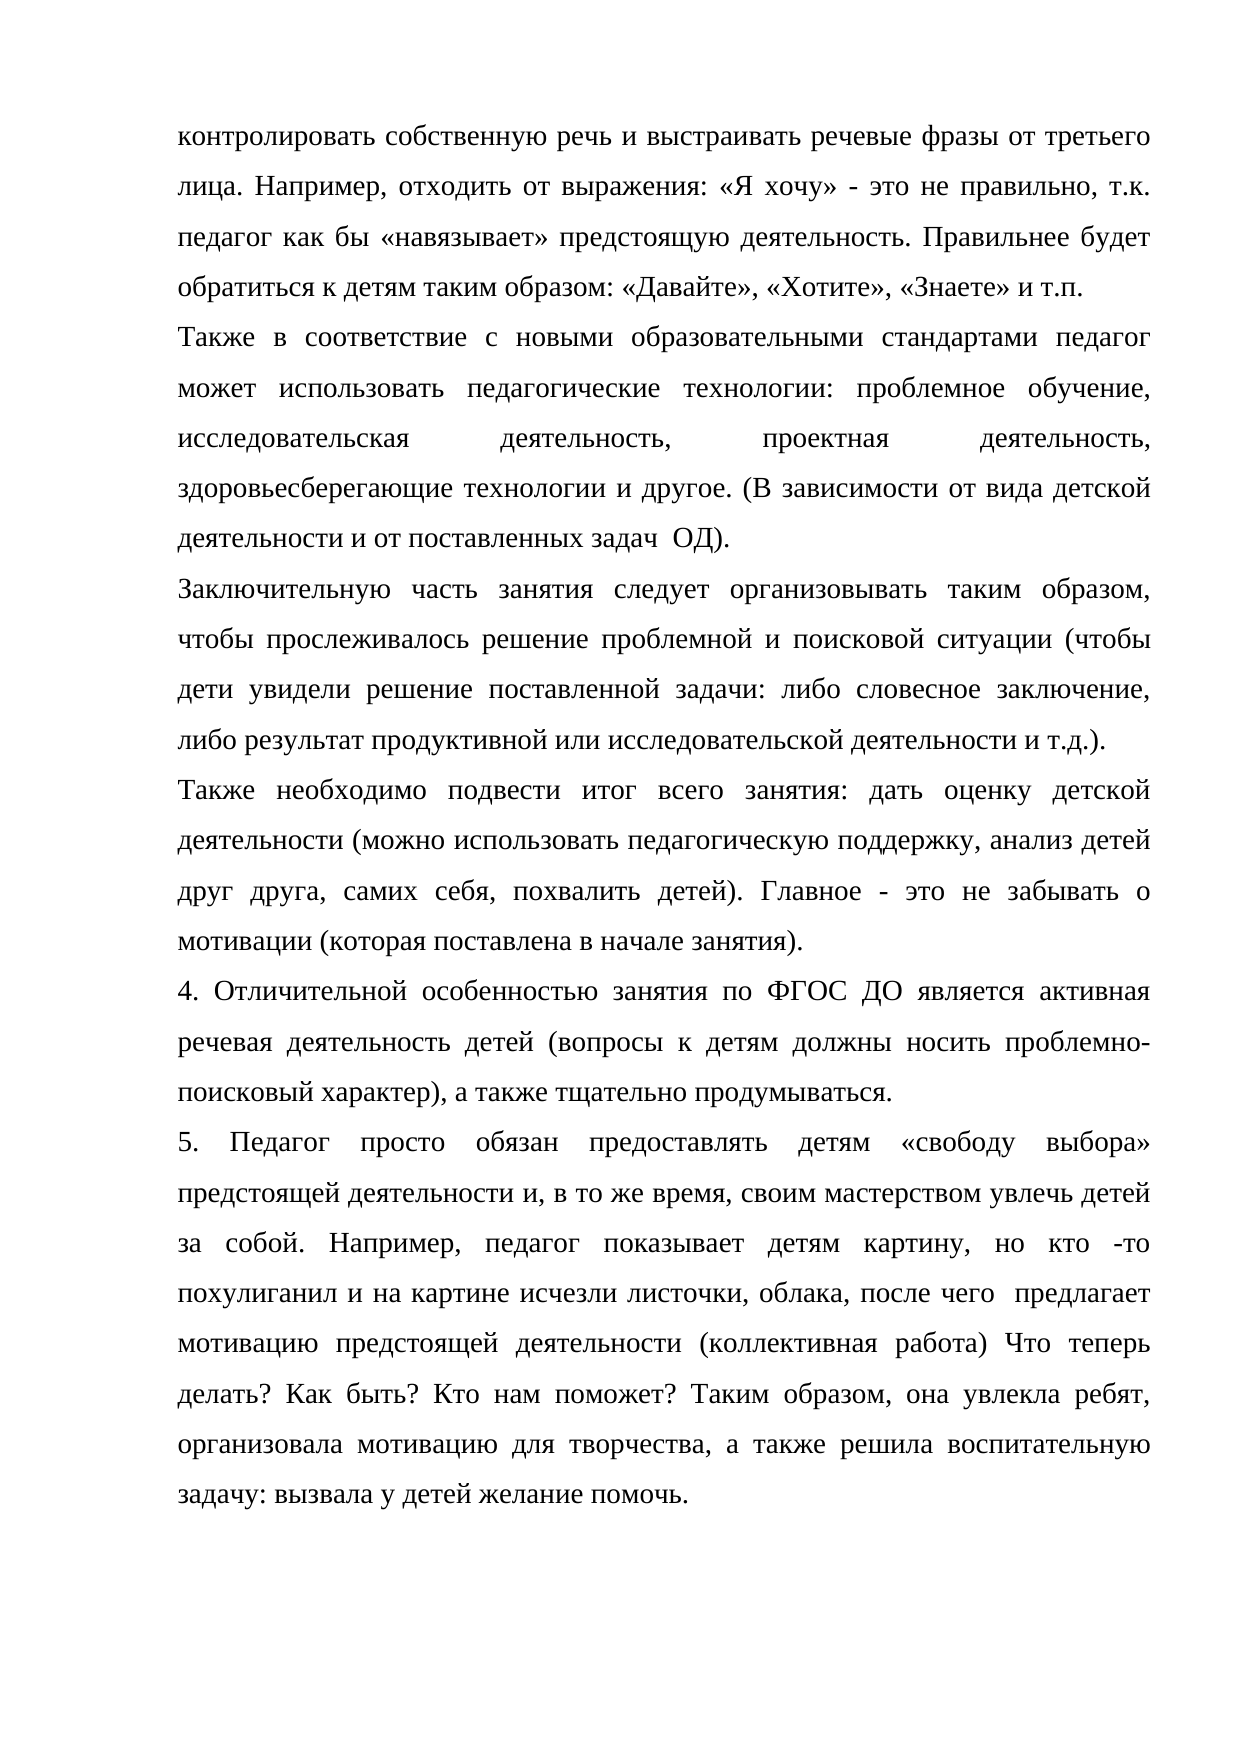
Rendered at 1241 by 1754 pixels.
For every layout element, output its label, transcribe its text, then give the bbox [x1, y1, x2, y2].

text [177, 118, 1152, 303]
text Заключительную часть занятия следует организовывать таким образом, чтобы прослеживалось решение проблемной и поисковой ситуации (чтобы дети увидели решение поставленной задачи: либо словесное заключение, либо результат продуктивной или исследовательской деятельности и т.д.). [177, 571, 1152, 755]
text Также необходимо подвести итог всего занятия: дать оценку детской деятельности (можно использовать педагогическую поддержку, анализ детей друг друга, самих себя, похвалить детей). Главное - это не забывать о мотивации (которая поставлена в начале занятия). [177, 772, 1152, 957]
text Также в соответствие с новыми образовательными стандартами педагог может использовать педагогические технологии: проблемное обучение, исследовательская деятельность, проектная деятельность, здоровьесберегающие технологии и другое. (В зависимости от вида детской деятельности и от поставленных задач ОД). [177, 319, 1152, 554]
text 4. Отличительной особенностью занятия по ФГОС ДО является активная речевая деятельность детей (вопросы к детям должны носить проблемно-поисковый характер), а также тщательно продумываться. [177, 973, 1152, 1108]
text 5. Педагог просто обязан предоставлять детям «свободу выбора» предстоящей деятельности и, в то же время, своим мастерством увлечь детей за собой. Например, педагог показывает детям картину, но кто -то похулиганил и на картине исчезли листочки, облака, после чего предлагает мотивацию предстоящей деятельности (коллективная работа) Что теперь делать? Как быть? Кто нам поможет? Таким образом, она увлекла ребят, организовала мотивацию для творчества, а также решила воспитательную задачу: вызвала у детей желание помочь. [177, 1124, 1152, 1510]
